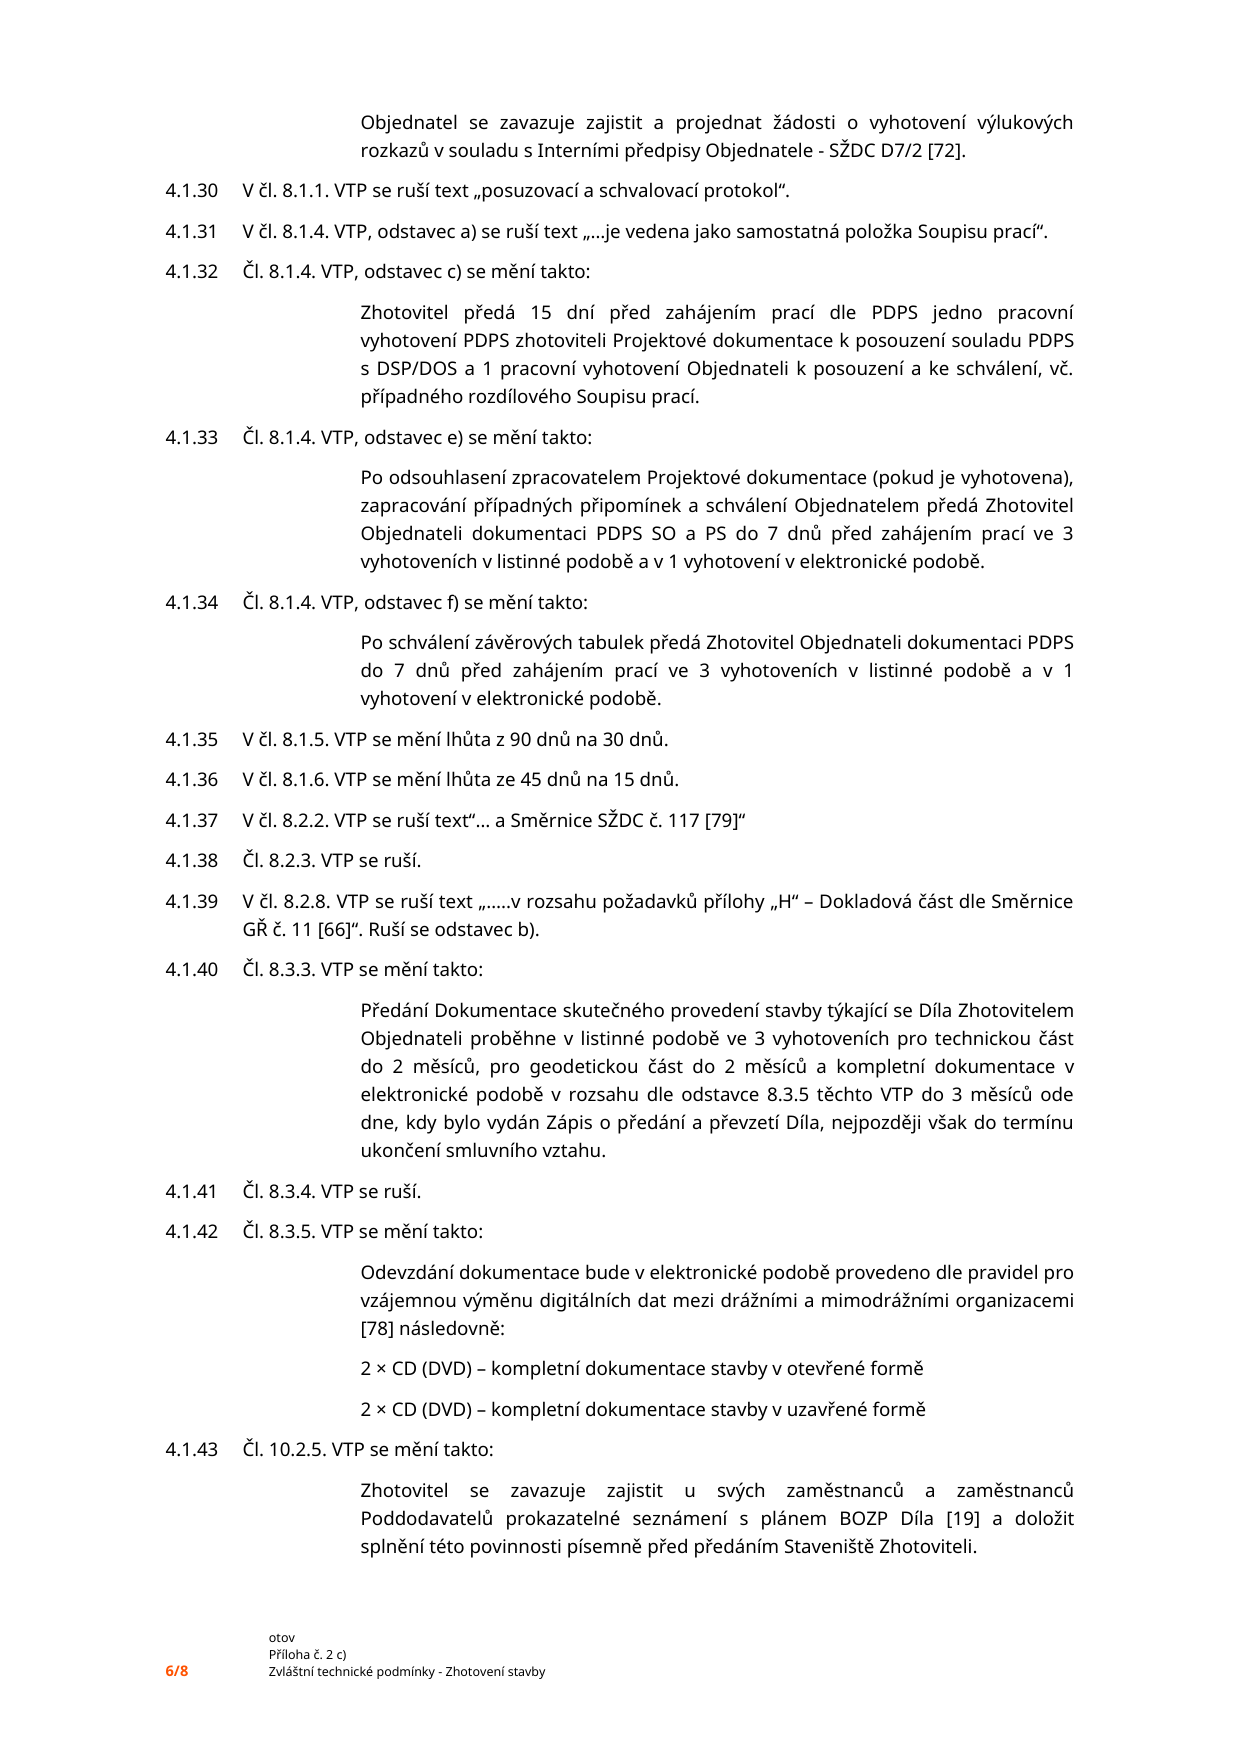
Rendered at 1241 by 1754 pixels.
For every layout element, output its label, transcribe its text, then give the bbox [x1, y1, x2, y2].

text Čl. 10.2.5. VTP se mění takto: [165, 1437, 1075, 1462]
list Zhotovitel předá 15 dní před zahájením prací dle PDPS jedno pracovní vyhotovení PDPS zhotoviteli Projektové dokumentace k posouzení souladu PDPS s DSP/DOS a 1 pracovní vyhotovení Objednateli k posouzení a ke schválení, vč. případného rozdílového Soupisu prací. [360, 299, 1075, 409]
list Předání Dokumentace skutečného provedení stavby týkající se Díla Zhotovitelem Objednateli proběhne v listinné podobě ve 3 vyhotoveních pro technickou část do 2 měsíců, pro geodetickou část do 2 měsíců a kompletní dokumentace v elektronické podobě v rozsahu dle odstavce 8.3.5 těchto VTP do 3 měsíců ode dne, kdy bylo vydán Zápis o předání a převzetí Díla, nejpozději však do termínu ukončení smluvního vztahu. [360, 997, 1075, 1163]
text Čl. 8.1.4. VTP, odstavec e) se mění takto: [165, 424, 1075, 449]
list Po odsouhlasení zpracovatelem Projektové dokumentace (pokud je vyhotovena), zapracování případných připomínek a schválení Objednatelem předá Zhotovitel Objednateli dokumentaci PDPS SO a PS do 7 dnů před zahájením prací ve 3 vyhotoveních v listinné podobě a v 1 vyhotovení v elektronické podobě. [360, 464, 1075, 574]
list Objednatel se zavazuje zajistit a projednat žádosti o vyhotovení výlukových rozkazů v souladu s Interními předpisy Objednatele - SŽDC D7/2 [72]. [360, 109, 1075, 163]
text Čl. 8.1.4. VTP, odstavec c) se mění takto: [165, 259, 1075, 284]
list Odevzdání dokumentace bude v elektronické podobě provedeno dle pravidel pro vzájemnou výměnu digitálních dat mezi drážními a mimodrážními organizacemi [78] následovně: [360, 1259, 1075, 1341]
text Čl. 8.3.3. VTP se mění takto: [165, 957, 1075, 982]
text Čl. 8.1.4. VTP, odstavec f) se mění takto: [165, 589, 1075, 614]
text Čl. 8.3.4. VTP se ruší. [165, 1178, 1075, 1203]
list Po schválení závěrových tabulek předá Zhotovitel Objednateli dokumentaci PDPS do 7 dnů před zahájením prací ve 3 vyhotoveních v listinné podobě a v 1 vyhotovení v elektronické podobě. [360, 629, 1075, 711]
list 2 × CD (DVD) – kompletní dokumentace stavby v uzavřené formě [360, 1396, 1075, 1422]
list Zhotovitel se zavazuje zajistit u svých zaměstnanců a zaměstnanců Poddodavatelů prokazatelné seznámení s plánem BOZP Díla [19] a doložit splnění této povinnosti písemně před předáním Staveniště Zhotoviteli. [360, 1477, 1075, 1559]
text V čl. 8.1.5. VTP se mění lhůta z 90 dnů na 30 dnů. [165, 726, 1075, 752]
text Čl. 8.2.3. VTP se ruší. [165, 848, 1075, 873]
text V čl. 8.2.8. VTP se ruší text „…..v rozsahu požadavků přílohy „H“ – Dokladová část dle Směrnice GŘ č. 11 [66]“. Ruší se odstavec b). [165, 888, 1075, 942]
text V čl. 8.1.1. VTP se ruší text „posuzovací a schvalovací protokol“. [165, 178, 1075, 203]
text Čl. 8.3.5. VTP se mění takto: [165, 1218, 1075, 1244]
text V čl. 8.2.2. VTP se ruší text“… a Směrnice SŽDC č. 117 [79]“ [165, 807, 1075, 833]
text V čl. 8.1.6. VTP se mění lhůta ze 45 dnů na 15 dnů. [165, 767, 1075, 792]
text V čl. 8.1.4. VTP, odstavec a) se ruší text „…je vedena jako samostatná položka Soupisu prací“. [165, 218, 1075, 244]
list 2 × CD (DVD) – kompletní dokumentace stavby v otevřené formě [360, 1356, 1075, 1381]
